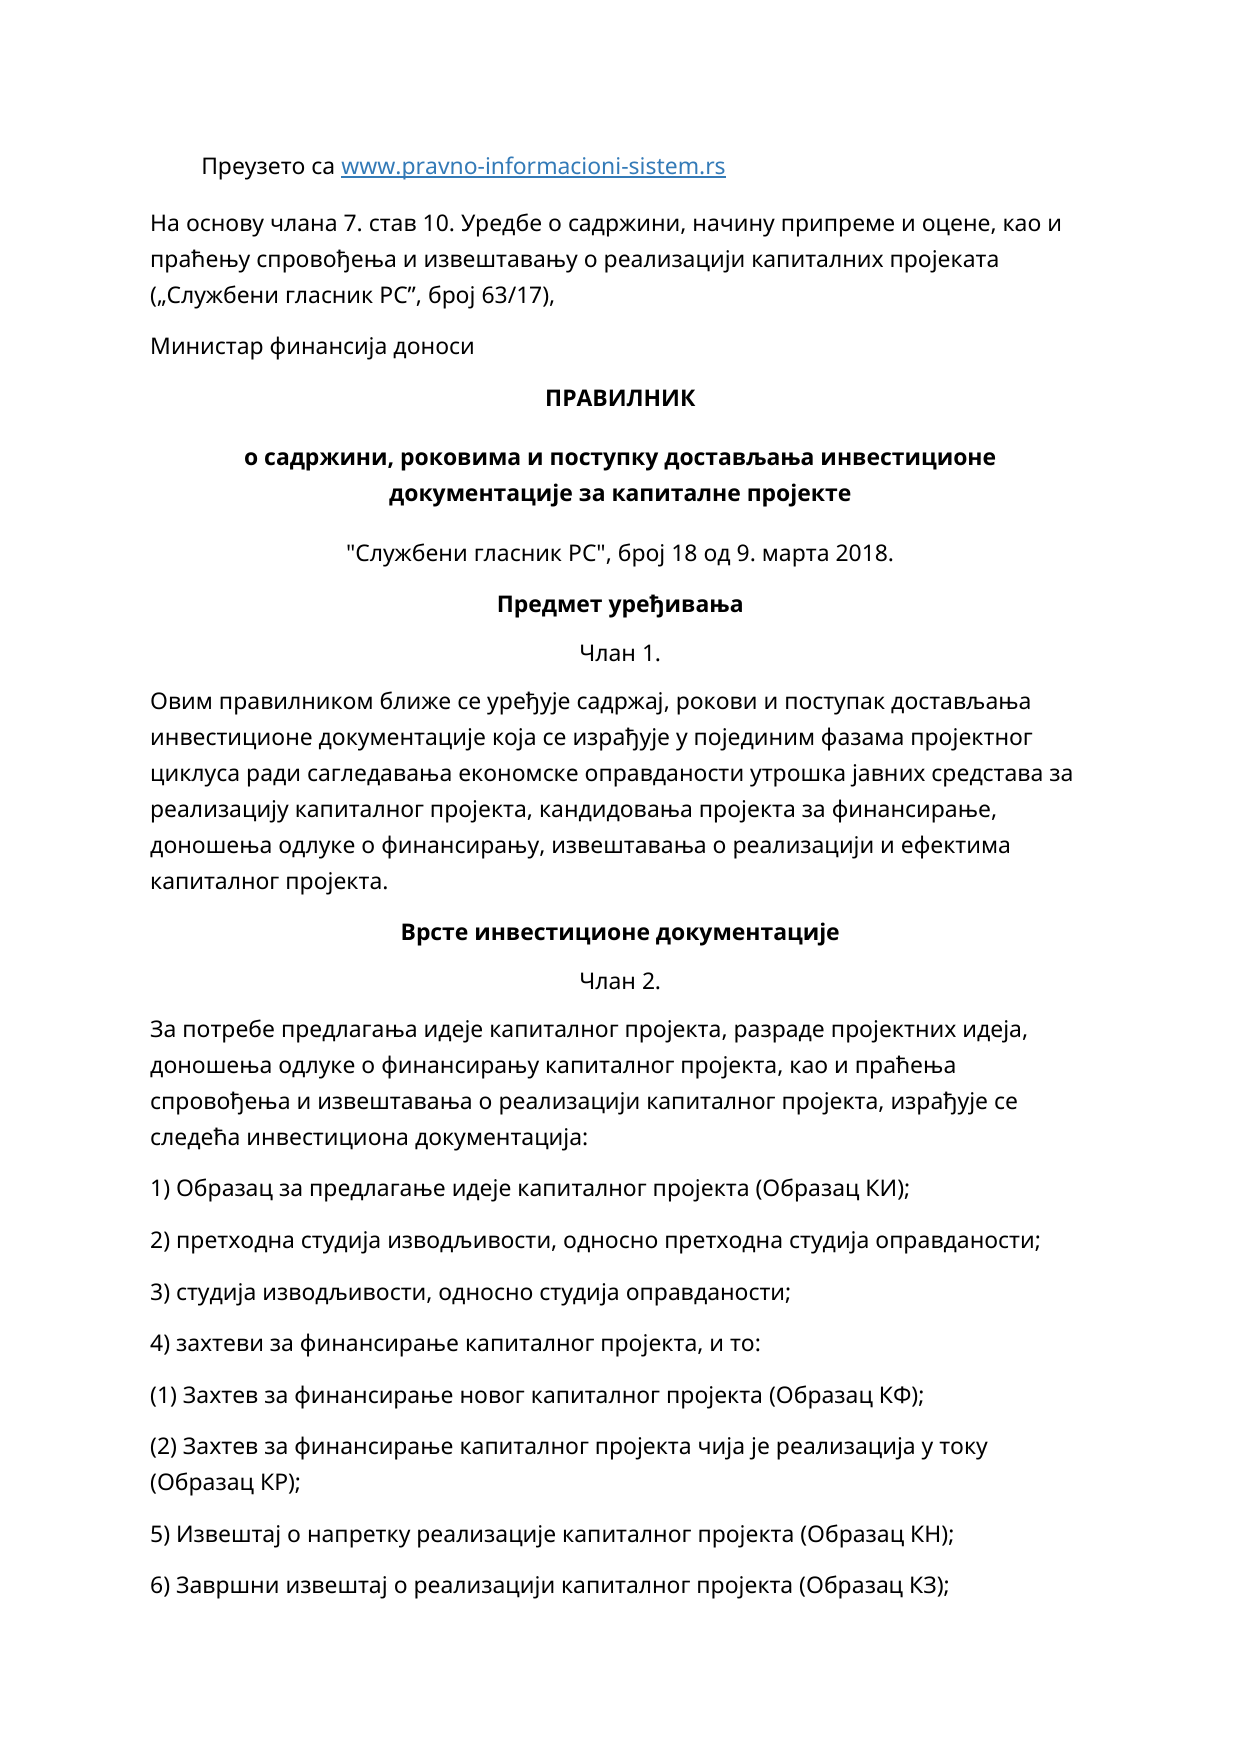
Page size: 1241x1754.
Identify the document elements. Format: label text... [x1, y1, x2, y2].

text 4) захтеви за финансирање капиталног пројекта, и то: [150, 1327, 1090, 1358]
text Министар финансија доноси [150, 330, 1090, 361]
text 1) Образац за предлагање идеје капиталног пројекта (Образац КИ); [150, 1172, 1090, 1204]
text (1) Захтев за финансирање новог капиталног пројекта (Образац КФ); [150, 1379, 1090, 1410]
text ﻿ Преузето са www.pravno-informacioni-sistem.rs [150, 150, 1090, 181]
text Врсте инвестиционe документацијe [150, 916, 1090, 947]
text Члан 1. [150, 636, 1090, 668]
text 5) Извештај о напретку реализације капиталног пројекта (Образац КН); [150, 1518, 1090, 1549]
text ПРАВИЛНИК [150, 382, 1090, 413]
text На основу члана 7. став 10. Уредбе о садржини, начину припреме и оцене, као и праћењу спровођења и извештавању о реализацији капиталних пројеката („Службени гласник РС”, број 63/17), [150, 207, 1090, 310]
text Овим правилником ближе се уређујe садржај, рокови и поступак достављања инвестиционе документације која се израђује у појединим фазама пројектног циклуса ради сагледавања економске оправданости утрошка јавних средстава за реализацију капиталног пројекта, кандидовања пројекта за финансирање, доношења одлуке о финансирању, извештавања о реализацији и ефектима капиталног пројекта. [150, 685, 1090, 896]
text Предмет уређивања [150, 588, 1090, 619]
text о садржини, роковима и поступку достављања инвестиционе документације за капиталне пројекте [150, 441, 1090, 508]
text 2) претходна студија изводљивости, односно претходна студија оправданости; [150, 1224, 1090, 1255]
text (2) Захтев за финансирање капиталног пројекта чија је реализација у току (Образац КР); [150, 1430, 1090, 1497]
text 3) студија изводљивости, односно студија оправданости; [150, 1276, 1090, 1307]
text За потребе предлагања идеје капиталног пројекта, разраде пројектних идеја, доношења одлуке о финансирању капиталног пројекта, као и праћења спровођења и извештавања о реализацији капиталног пројекта, израђује се следећа инвестициона документација: [150, 1013, 1090, 1152]
text 6) Завршни извештај о реализацији капиталног пројекта (Образац КЗ); [150, 1569, 1090, 1601]
text Члан 2. [150, 964, 1090, 996]
text "Службени гласник РС", број 18 од 9. марта 2018. [150, 536, 1090, 568]
